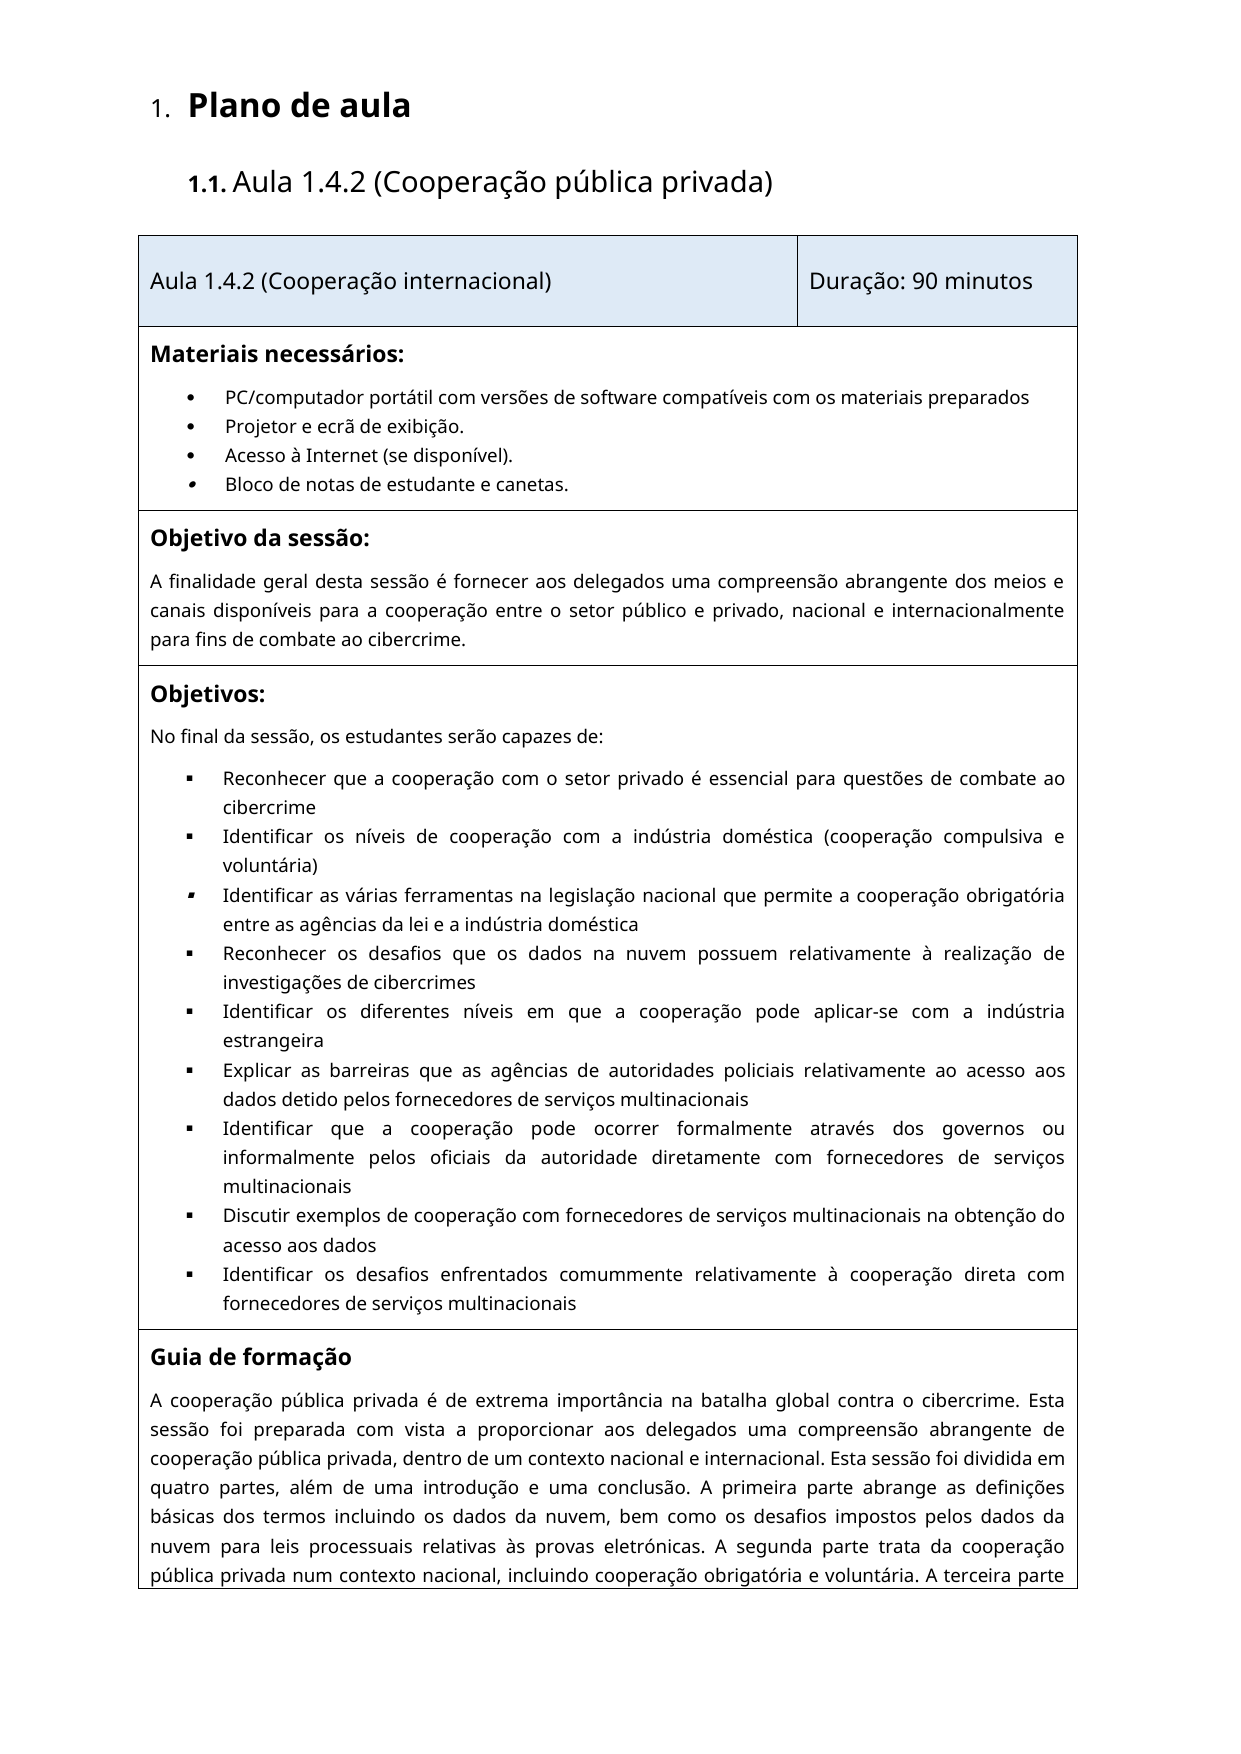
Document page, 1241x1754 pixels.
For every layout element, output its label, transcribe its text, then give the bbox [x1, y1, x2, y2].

table_header Aula 1.4.2 (Cooperação internacional) [139, 236, 797, 326]
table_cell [139, 1330, 1077, 1588]
table_header Duração: 90 minutos [798, 236, 1077, 326]
list Aula 1.4.2 (Cooperação pública privada) [187, 161, 1090, 201]
table_cell Objetivo da sessão: A finalidade geral desta sessão é fornecer aos delegados uma compreensão abrangente dos meios e canais disponíveis para a cooperação entre o setor público e privado, nacional e internacionalmente para fins de combate ao cibercrime. [139, 511, 1077, 665]
table_cell Materiais necessários: PC/computador portátil com versões de software compatíveis com os materiais preparados Projetor e ecrã de exibição. Acesso à Internet (se disponível). Bloco de notas de estudante e canetas. [139, 327, 1077, 510]
list Plano de aula [150, 82, 1090, 127]
table_cell Objetivos: No final da sessão, os estudantes serão capazes de: Reconhecer que a cooperação com o setor privado é essencial para questões de combate ao cibercrime Identificar os níveis de cooperação com a indústria doméstica (cooperação compulsiva e voluntária) Identificar as várias ferramentas na legislação nacional que permite a cooperação obrigatória entre as agências da lei e a indústria doméstica Reconhecer os desafios que os dados na nuvem possuem relativamente à realização de investigações de cibercrimes Identificar os diferentes níveis em que a cooperação pode aplicar-se com a indústria estrangeira Explicar as barreiras que as agências de autoridades policiais relativamente ao acesso aos dados detido pelos fornecedores de serviços multinacionais Identificar que a cooperação pode ocorrer formalmente através dos governos ou informalmente pelos oficiais da autoridade diretamente com fornecedores de serviços multinacionais Discutir exemplos de cooperação com fornecedores de serviços multinacionais na obtenção do acesso aos dados Identificar os desafios enfrentados comummente relativamente à cooperação direta com fornecedores de serviços multinacionais [139, 666, 1077, 1329]
